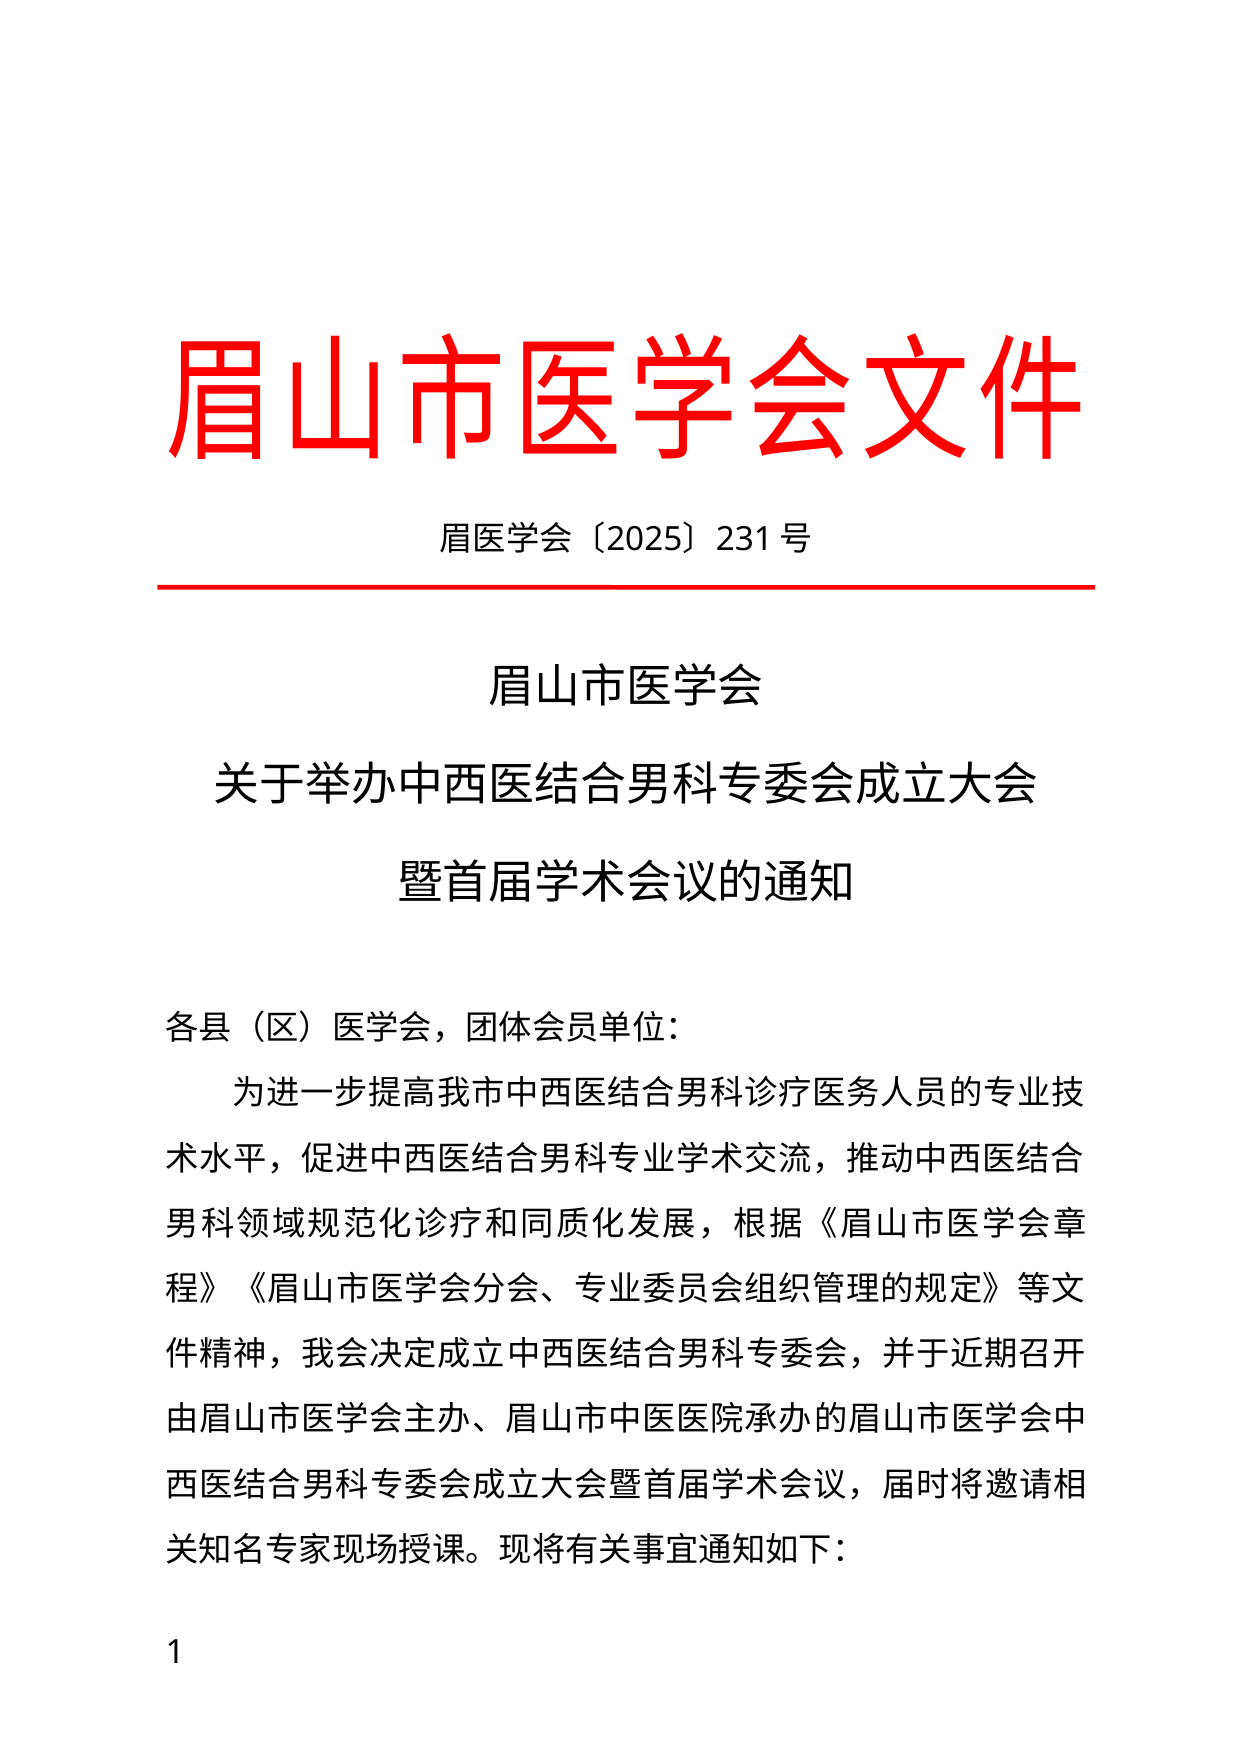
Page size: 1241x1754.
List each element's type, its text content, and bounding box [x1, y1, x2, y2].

text 眉医学会〔2025〕231号 [165, 503, 1087, 569]
text 眉山市医学会文件 [165, 275, 1087, 503]
text 暨首届学术会议的通知 [165, 829, 1087, 927]
text 各县（区）医学会，团体会员单位： [165, 992, 1087, 1058]
text 关于举办中西医结合男科专委会成立大会 [165, 732, 1087, 829]
text 眉山市医学会 [165, 634, 1087, 732]
text 为进一步提高我市中西医结合男科诊疗医务人员的专业技术水平，促进中西医结合男科专业学术交流，推动中西医结合男科领域规范化诊疗和同质化发展，根据《眉山市医学会章程》《眉山市医学会分会、专业委员会组织管理的规定》等文件精神，我会决定成立中西医结合男科专委会，并于近期召开由眉山市医学会主办、眉山市中医医院承办的眉山市医学会中西医结合男科专委会成立大会暨首届学术会议，届时将邀请相关知名专家现场授课。现将有关事宜通知如下： [165, 1058, 1087, 1579]
